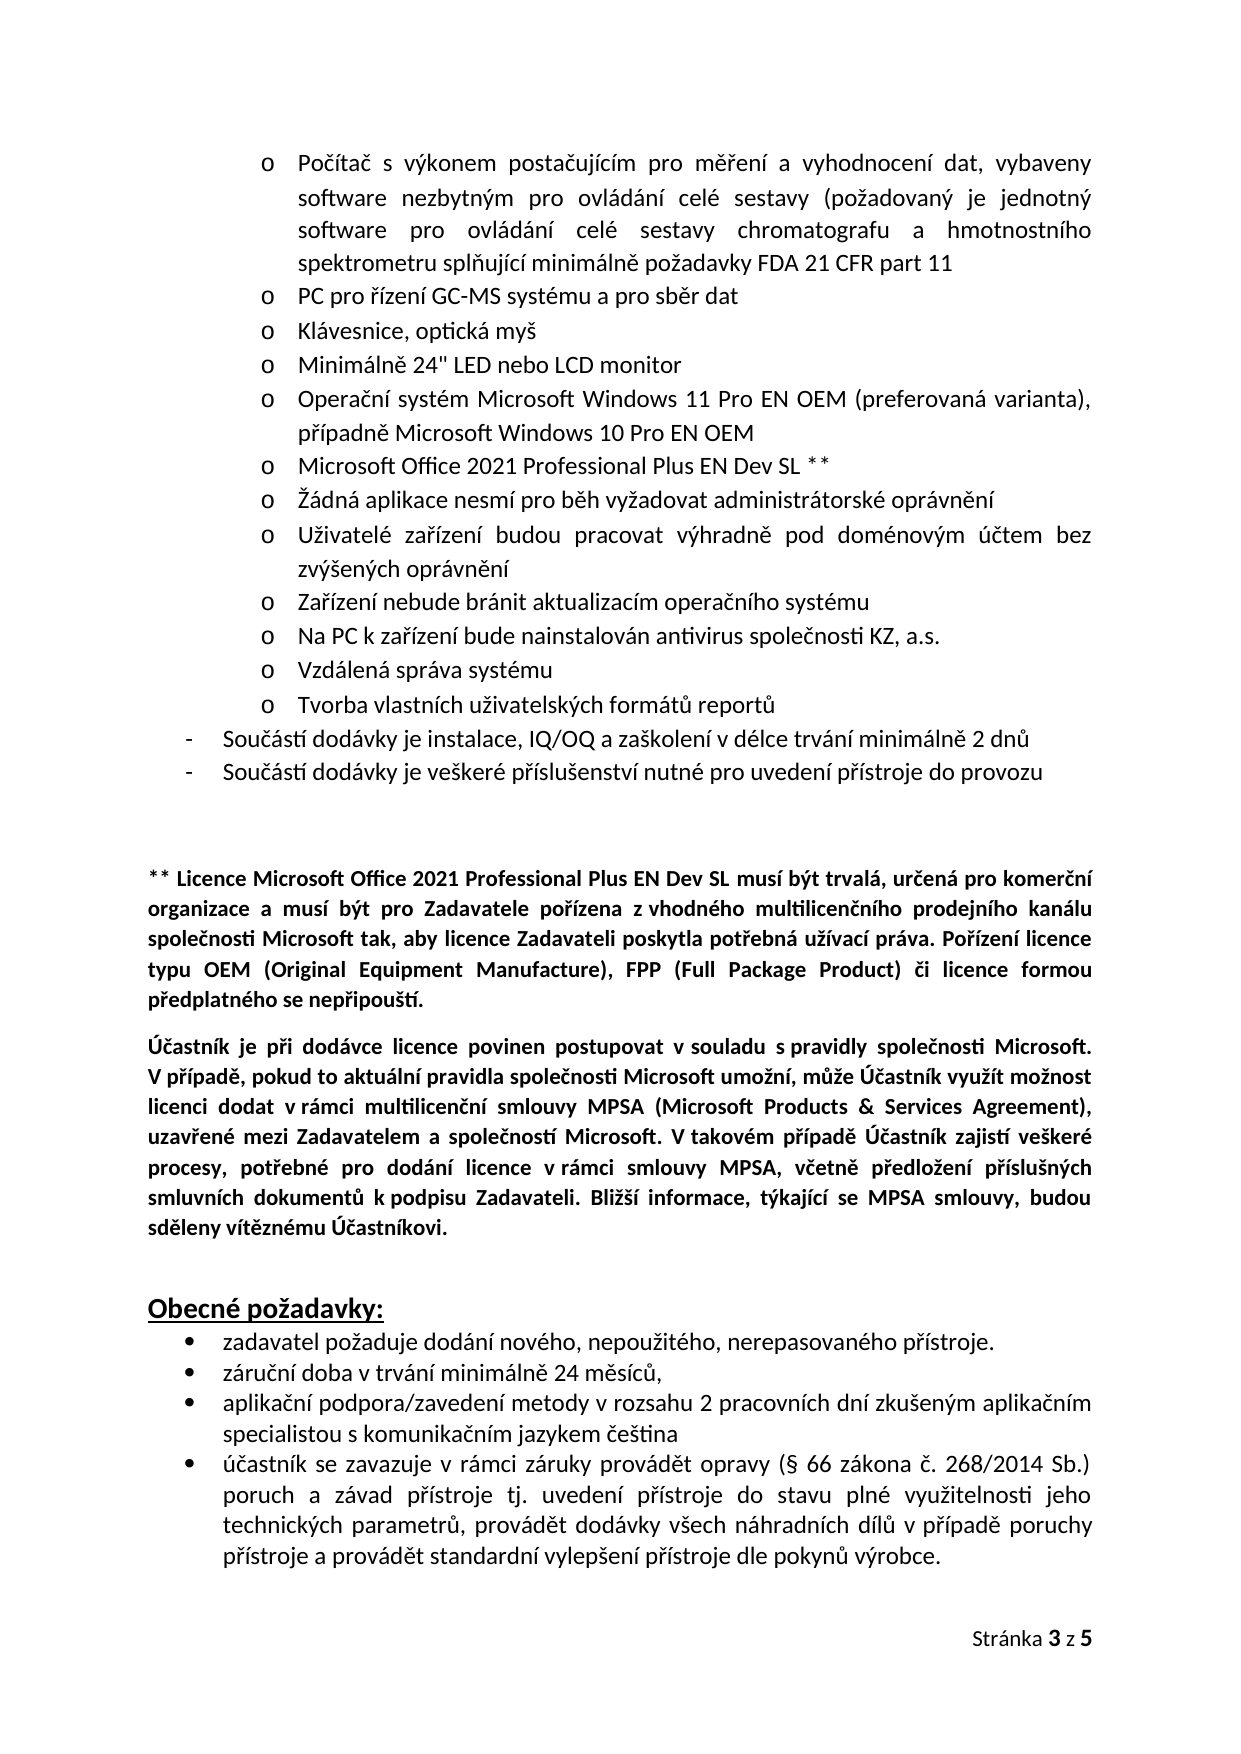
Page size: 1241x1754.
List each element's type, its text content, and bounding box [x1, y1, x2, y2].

list Zařízení nebude bránit aktualizacím operačního systému [260, 586, 1093, 618]
list Operační systém Microsoft Windows 11 Pro EN OEM (preferovaná varianta), případně Microsoft Windows 10 Pro EN OEM [260, 383, 1093, 448]
text Účastník je při dodávce licence povinen postupovat v souladu s pravidly společnosti Microsoft. V případě, pokud to aktuální pravidla společnosti Microsoft umožní, může Účastník využít možnost licenci dodat v rámci multilicenční smlouvy MPSA (Microsoft Products & Services Agreement), uzavřené mezi Zadavatelem a společností Microsoft. V takovém případě Účastník zajistí veškeré procesy, potřebné pro dodání licence v rámci smlouvy MPSA, včetně předložení příslušných smluvních dokumentů k podpisu Zadavateli. Bližší informace, týkající se MPSA smlouvy, budou sděleny vítěznému Účastníkovi. [148, 1032, 1093, 1241]
list účastník se zavazuje v rámci záruky provádět opravy (§ 66 zákona č. 268/2014 Sb.) poruch a závad přístroje tj. uvedení přístroje do stavu plné využitelnosti jeho technických parametrů, provádět dodávky všech náhradních dílů v případě poruchy přístroje a provádět standardní vylepšení přístroje dle pokynů výrobce. [185, 1448, 1093, 1570]
list Klávesnice, optická myš [260, 315, 1093, 347]
list PC pro řízení GC-MS systému a pro sběr dat [260, 281, 1093, 312]
list Tvorba vlastních uživatelských formátů reportů [260, 689, 1093, 721]
list Vzdálená správa systému [260, 654, 1093, 686]
text Obecné požadavky: [148, 1291, 1093, 1326]
list Minimálně 24" LED nebo LCD monitor [260, 349, 1093, 381]
text ** Licence Microsoft Office 2021 Professional Plus EN Dev SL musí být trvalá, určená pro komerční organizace a musí být pro Zadavatele pořízena z vhodného multilicenčního prodejního kanálu společnosti Microsoft tak, aby licence Zadavateli poskytla potřebná užívací práva. Pořízení licence typu OEM (Original Equipment Manufacture), FPP (Full Package Product) či licence formou předplatného se nepřipouští. [148, 864, 1093, 1013]
list záruční doba v trvání minimálně 24 měsíců, [185, 1357, 1093, 1387]
list aplikační podpora/zavedení metody v rozsahu 2 pracovních dní zkušeným aplikačním specialistou s komunikačním jazykem čeština [185, 1387, 1093, 1448]
list zadavatel požaduje dodání nového, nepoužitého, nerepasovaného přístroje. [185, 1326, 1093, 1357]
list Na PC k zařízení bude nainstalován antivirus společnosti KZ, a.s. [260, 620, 1093, 652]
list Počítač s výkonem postačujícím pro měření a vyhodnocení dat, vybaveny software nezbytným pro ovládání celé sestavy (požadovaný je jednotný software pro ovládání celé sestavy chromatografu a hmotnostního spektrometru splňující minimálně požadavky FDA 21 CFR part 11 [260, 148, 1093, 278]
list Microsoft Office 2021 Professional Plus EN Dev SL ** [260, 450, 1093, 482]
list Uživatelé zařízení budou pracovat výhradně pod doménovým účtem bez zvýšených oprávnění [260, 519, 1093, 584]
list Součástí dodávky je veškeré příslušenství nutné pro uvedení přístroje do provozu [185, 756, 1093, 787]
list Žádná aplikace nesmí pro běh vyžadovat administrátorské oprávnění [260, 485, 1093, 516]
list Součástí dodávky je instalace, IQ/OQ a zaškolení v délce trvání minimálně 2 dnů [185, 723, 1093, 754]
